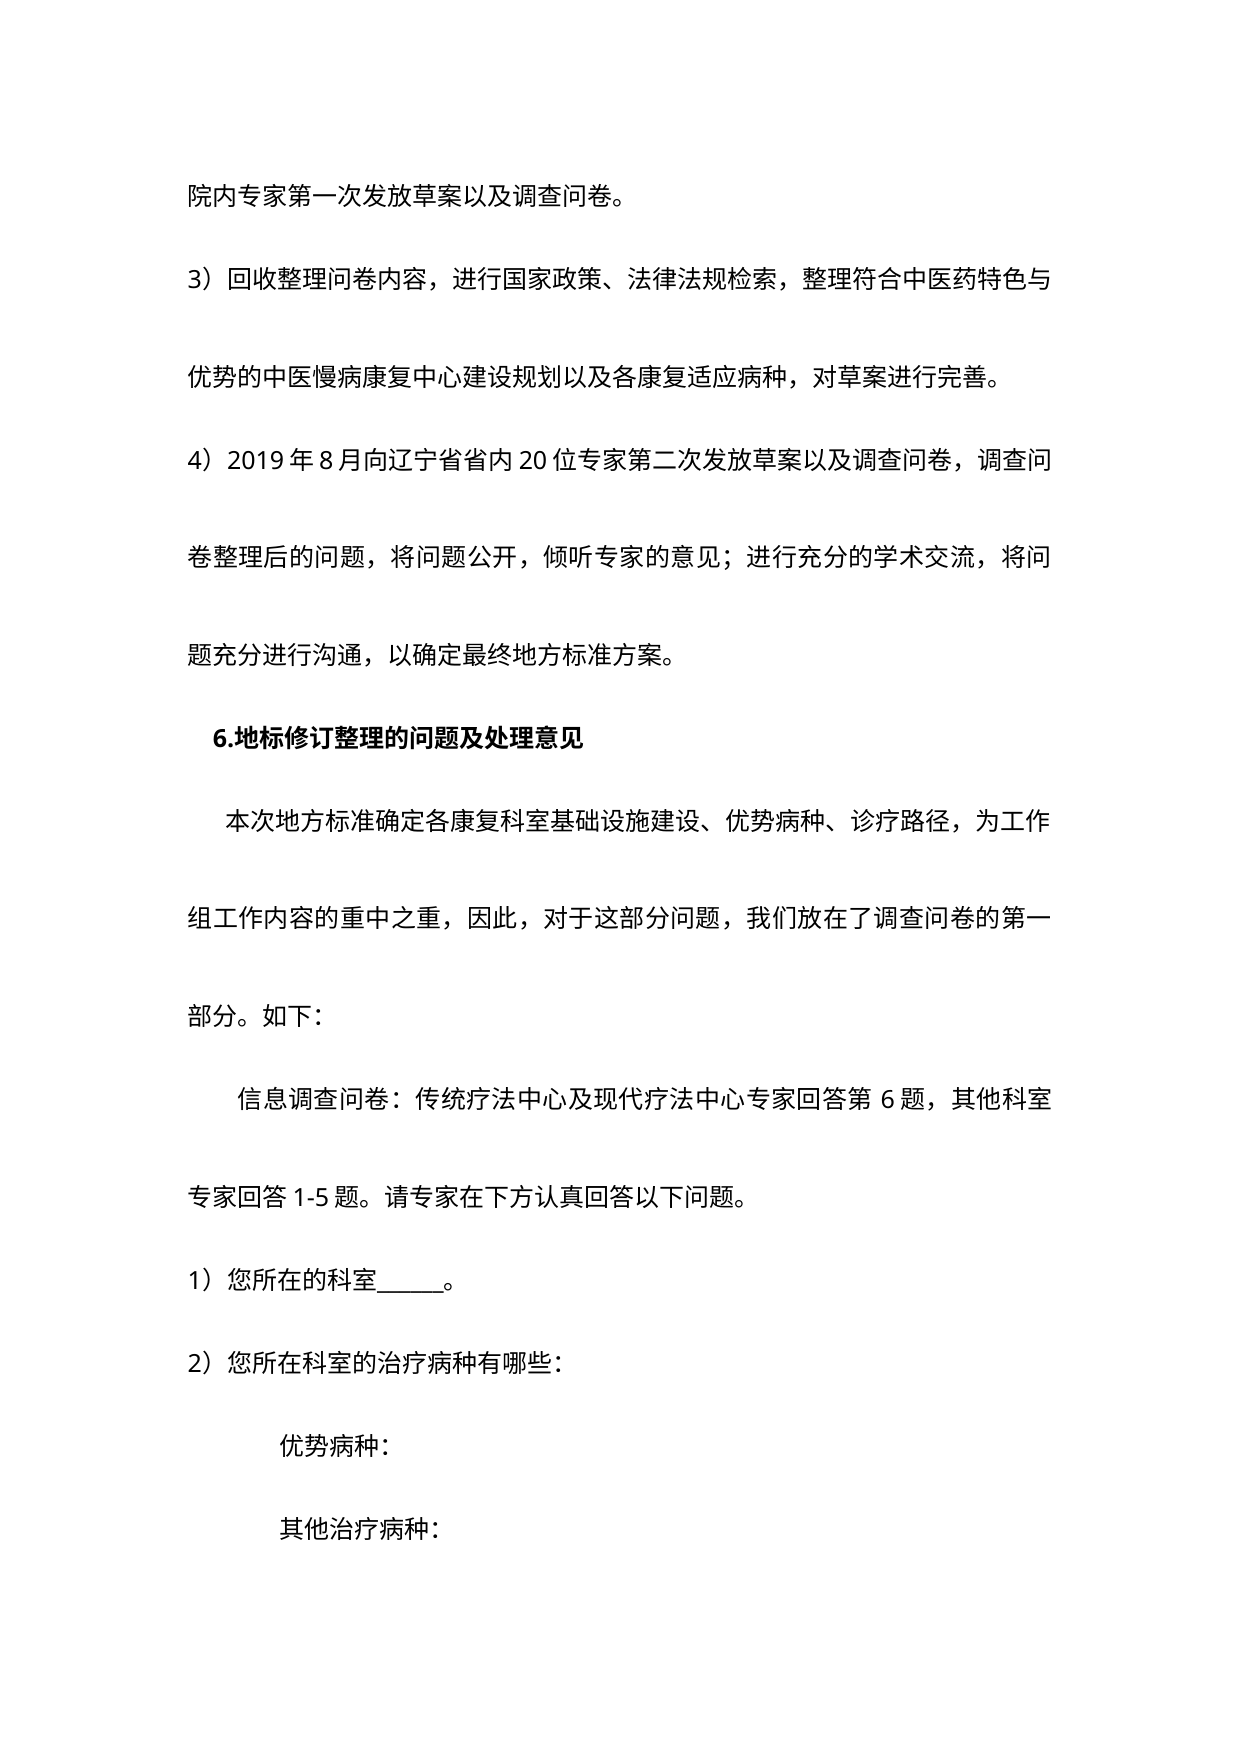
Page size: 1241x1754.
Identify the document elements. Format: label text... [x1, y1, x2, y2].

list 其他治疗病种： [229, 1495, 1053, 1560]
list 您所在科室的治疗病种有哪些： [187, 1329, 1053, 1394]
list 6.地标修订整理的问题及处理意见 [187, 704, 1053, 769]
list 信息调查问卷：传统疗法中心及现代疗法中心专家回答第6题，其他科室专家回答1-5题。请专家在下方认真回答以下问题。 [187, 1065, 1053, 1228]
list 回收整理问卷内容，进行国家政策、法律法规检索，整理符合中医药特色与优势的中医慢病康复中心建设规划以及各康复适应病种，对草案进行完善。 [187, 245, 1053, 408]
list 本次地方标准确定各康复科室基础设施建设、优势病种、诊疗路径，为工作组工作内容的重中之重，因此，对于这部分问题，我们放在了调查问卷的第一部分。如下： [187, 787, 1053, 1047]
list 您所在的科室______。 [187, 1246, 1053, 1311]
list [187, 162, 1053, 227]
list 2019年8月向辽宁省省内20位专家第二次发放草案以及调查问卷，调查问卷整理后的问题，将问题公开，倾听专家的意见；进行充分的学术交流，将问题充分进行沟通，以确定最终地方标准方案。 [187, 426, 1053, 686]
list 优势病种： [229, 1412, 1053, 1477]
